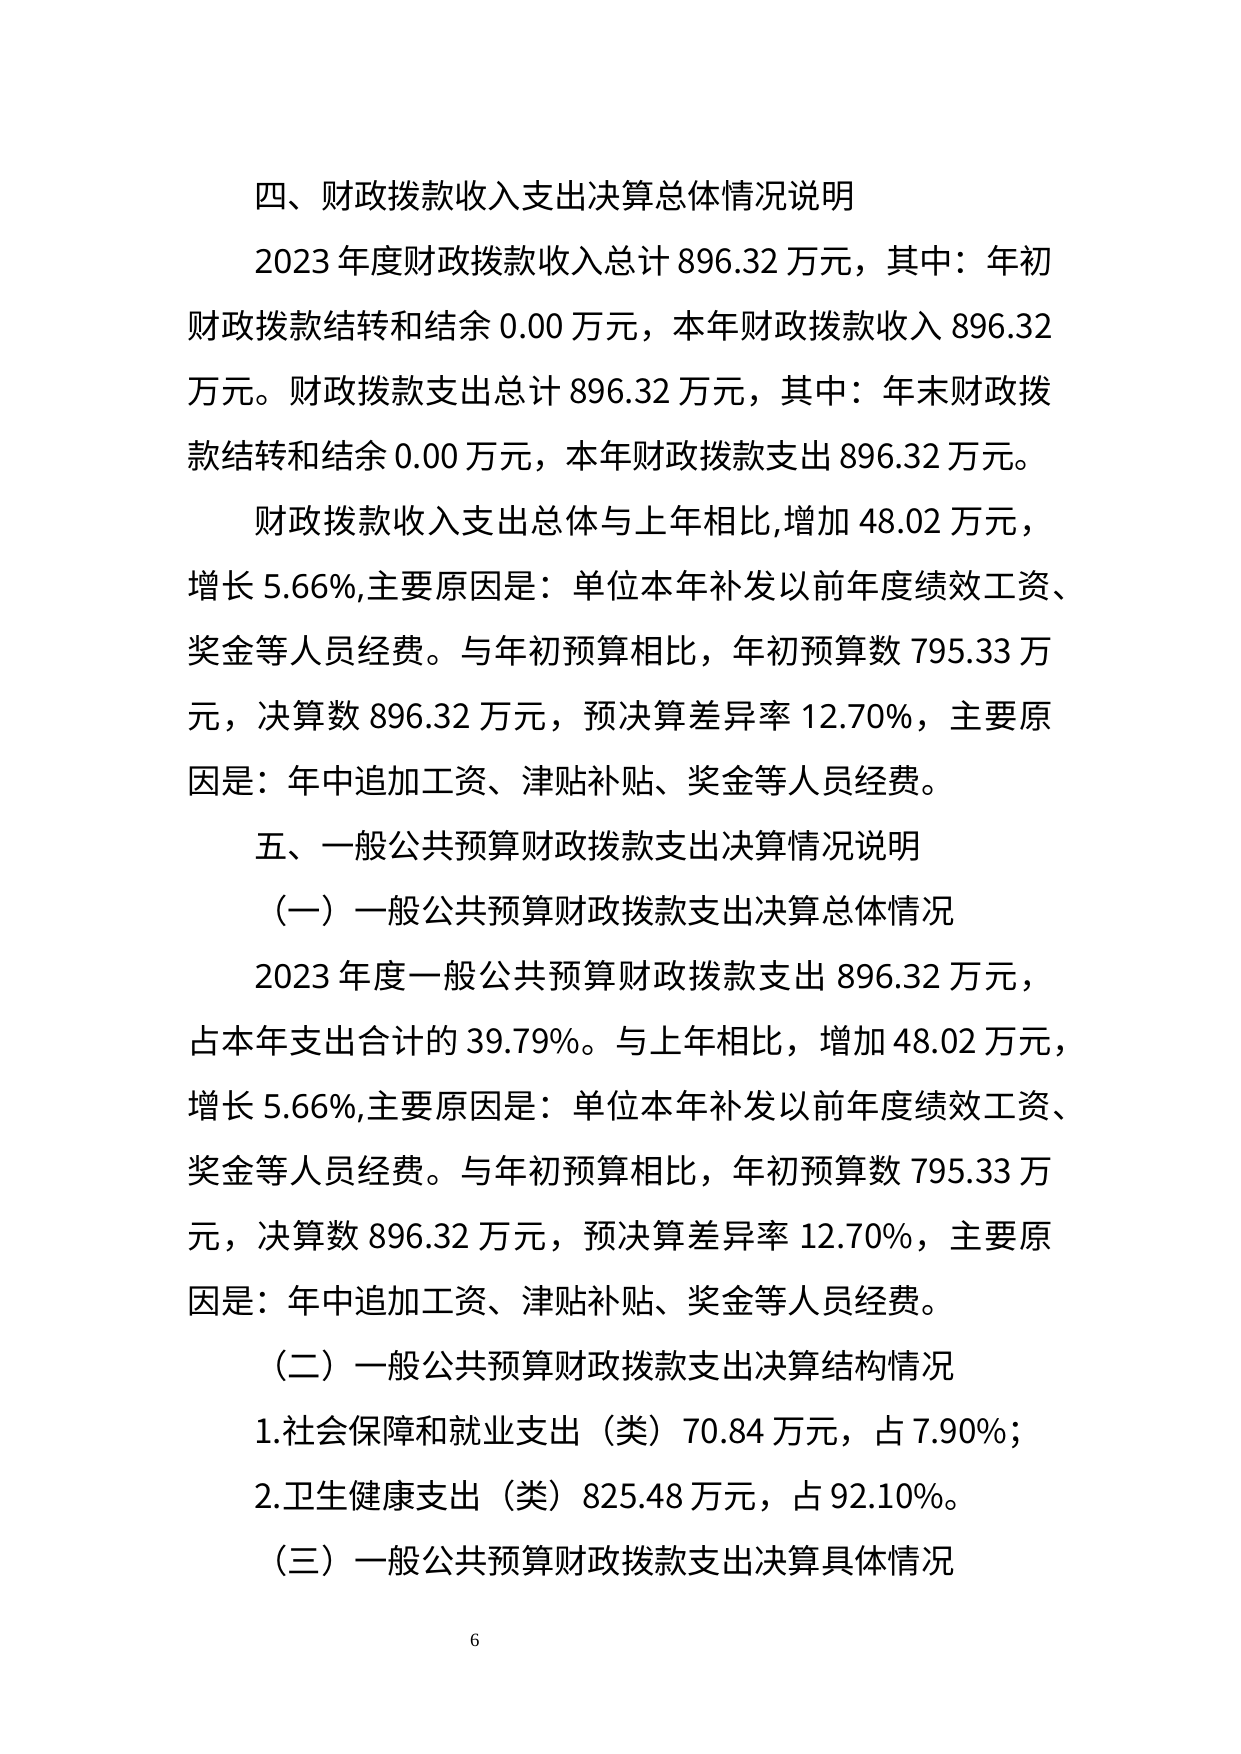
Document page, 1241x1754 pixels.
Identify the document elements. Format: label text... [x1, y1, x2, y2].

text 五、一般公共预算财政拨款支出决算情况说明 [187, 812, 1053, 877]
text 四、财政拨款收入支出决算总体情况说明 [187, 162, 1053, 227]
text 2023年度财政拨款收入总计896.32万元，其中：年初财政拨款结转和结余0.00万元，本年财政拨款收入896.32万元。财政拨款支出总计896.32万元，其中：年末财政拨款结转和结余0.00万元，本年财政拨款支出896.32万元。 [187, 227, 1053, 487]
text 财政拨款收入支出总体与上年相比,增加48.02万元，增长5.66%,主要原因是：单位本年补发以前年度绩效工资、奖金等人员经费。与年初预算相比，年初预算数795.33万元，决算数896.32万元，预决算差异率12.70%，主要原因是：年中追加工资、津贴补贴、奖金等人员经费。 [187, 487, 1053, 812]
text 2023年度一般公共预算财政拨款支出896.32万元，占本年支出合计的39.79%。与上年相比，增加48.02万元，增长5.66%,主要原因是：单位本年补发以前年度绩效工资、奖金等人员经费。与年初预算相比，年初预算数795.33万元，决算数896.32万元，预决算差异率12.70%，主要原因是：年中追加工资、津贴补贴、奖金等人员经费。 [187, 942, 1053, 1332]
text （一）一般公共预算财政拨款支出决算总体情况 [187, 877, 1053, 942]
text 1.社会保障和就业支出（类）70.84万元，占7.90%； [187, 1397, 1053, 1462]
list 一般公共预算财政拨款支出决算结构情况 [187, 1332, 1053, 1397]
text 2.卫生健康支出（类）825.48万元，占92.10%。 [187, 1462, 1053, 1527]
text （三）一般公共预算财政拨款支出决算具体情况 [187, 1527, 1053, 1592]
